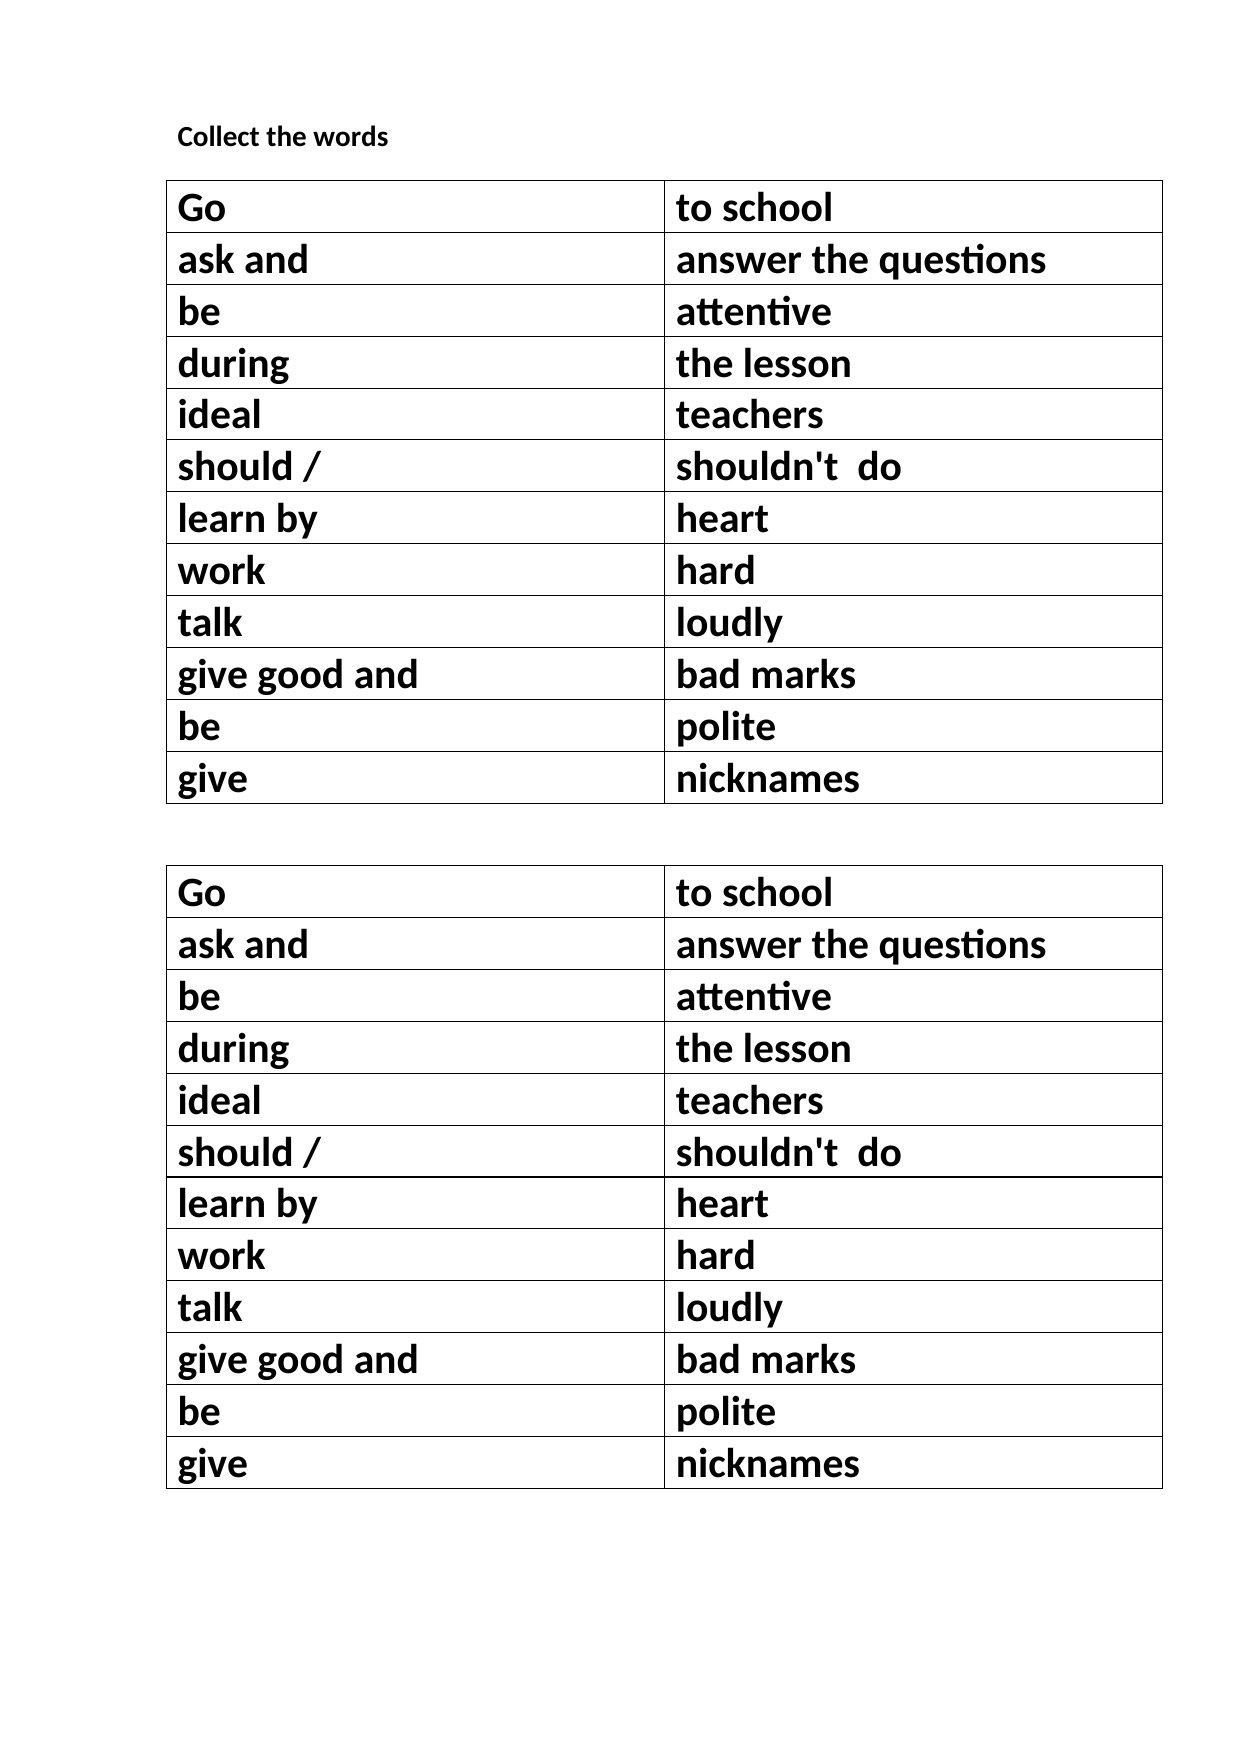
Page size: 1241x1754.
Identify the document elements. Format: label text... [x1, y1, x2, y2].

table_header Go [167, 866, 664, 917]
table_cell hard [665, 1229, 1162, 1280]
table_cell attentive [665, 285, 1162, 336]
table_cell during [167, 337, 664, 387]
table_cell learn by [167, 1178, 664, 1228]
table_cell talk [167, 596, 664, 647]
table_cell heart [665, 492, 1162, 543]
table_cell ideal [167, 389, 664, 439]
table_cell polite [665, 1385, 1162, 1436]
table_cell hard [665, 544, 1162, 595]
table_cell the lesson [665, 1022, 1162, 1073]
table_cell be [167, 970, 664, 1021]
table_cell ask and [167, 918, 664, 969]
table_header Go [167, 181, 664, 232]
table_cell shouldn't do [665, 440, 1162, 491]
table_cell teachers [665, 389, 1162, 439]
table_cell loudly [665, 1281, 1162, 1332]
table_cell should / [167, 1126, 664, 1176]
table_cell talk [167, 1281, 664, 1332]
table_cell teachers [665, 1074, 1162, 1124]
table_cell give good and [167, 648, 664, 699]
table_cell loudly [665, 596, 1162, 647]
table_cell be [167, 700, 664, 751]
table_cell during [167, 1022, 664, 1073]
table_cell heart [665, 1178, 1162, 1228]
table_header to school [665, 866, 1162, 917]
table_cell the lesson [665, 337, 1162, 387]
table_cell attentive [665, 970, 1162, 1021]
table_cell nicknames [665, 1437, 1162, 1488]
table_cell give [167, 752, 664, 802]
table_cell be [167, 1385, 664, 1436]
table_cell ask and [167, 233, 664, 284]
table_cell should / [167, 440, 664, 491]
table_cell ideal [167, 1074, 664, 1124]
table_cell bad marks [665, 648, 1162, 699]
table_cell nicknames [665, 752, 1162, 802]
table_cell answer the questions [665, 233, 1162, 284]
table_header to school [665, 181, 1162, 232]
table_cell give good and [167, 1333, 664, 1384]
text Сollect the words [177, 118, 1152, 154]
table_cell be [167, 285, 664, 336]
table_cell work [167, 1229, 664, 1280]
table_cell bad marks [665, 1333, 1162, 1384]
table_cell work [167, 544, 664, 595]
table_cell learn by [167, 492, 664, 543]
table_cell answer the questions [665, 918, 1162, 969]
table_cell give [167, 1437, 664, 1488]
table_cell polite [665, 700, 1162, 751]
table_cell shouldn't do [665, 1126, 1162, 1176]
